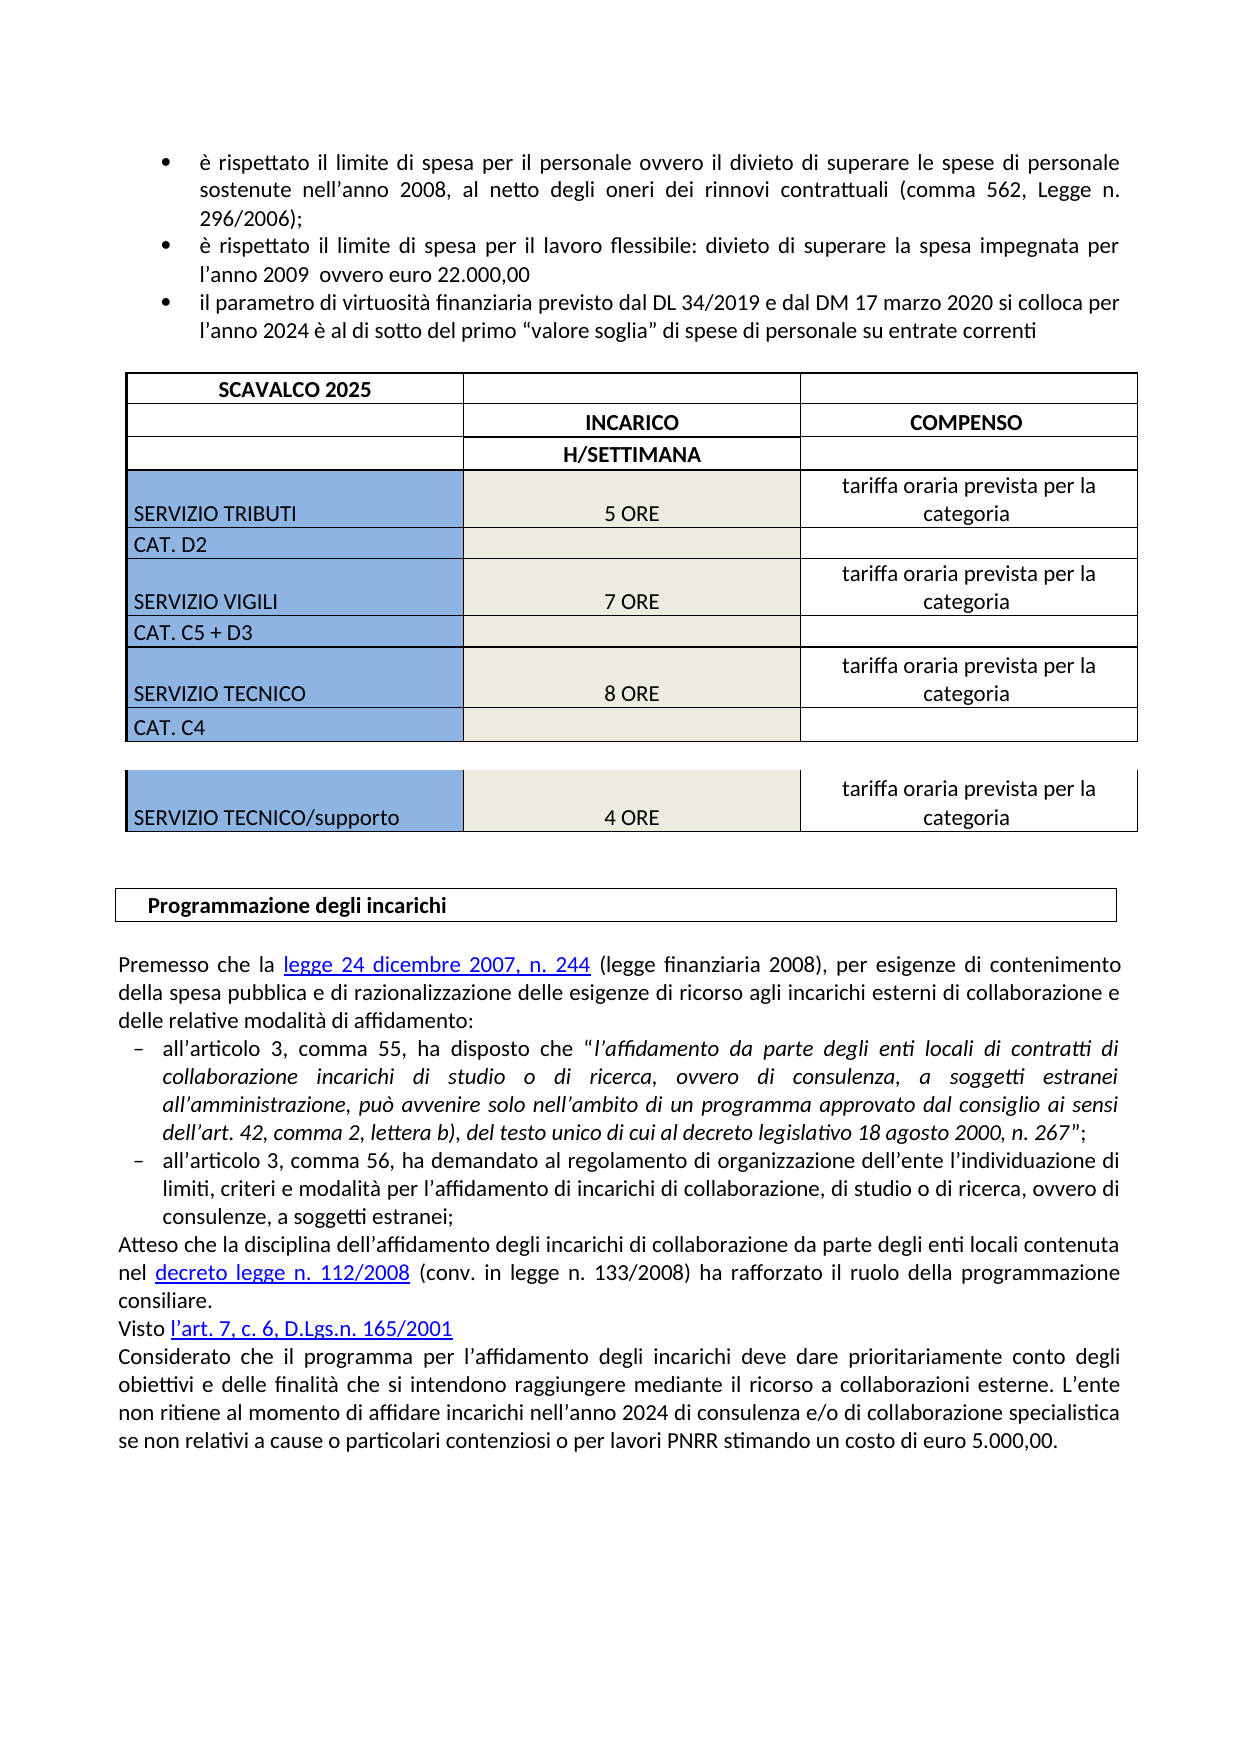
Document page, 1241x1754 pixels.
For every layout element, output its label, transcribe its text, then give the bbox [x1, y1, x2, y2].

table_cell [464, 528, 800, 558]
table_cell tariffa oraria prevista per la categoria [801, 471, 1137, 527]
table_header 4 ORE [464, 770, 800, 831]
table_cell CAT. C4 [128, 708, 463, 741]
table_header SCAVALCO 2025 [128, 374, 463, 403]
table_header [464, 374, 800, 403]
table_header tariffa oraria prevista per la categoria [801, 770, 1137, 831]
table_cell [801, 528, 1137, 558]
table_cell tariffa oraria prevista per la categoria [801, 559, 1137, 615]
text Atteso che la disciplina dell’affidamento degli incarichi di collaborazione da parte degli enti locali contenuta nel decreto legge n. 112/2008 (conv. in legge n. 133/2008) ha rafforzato il ruolo della programmazione consiliare. [118, 1230, 1122, 1314]
text Programmazione degli incarichi [116, 889, 1116, 921]
table_cell [128, 437, 463, 469]
text Considerato che il programma per l’affidamento degli incarichi deve dare prioritariamente conto degli obiettivi e delle finalità che si intendono raggiungere mediante il ricorso a collaborazioni esterne. L’ente non ritiene al momento di affidare incarichi nell’anno 2024 di consulenza e/o di collaborazione specialistica se non relativi a cause o particolari contenziosi o per lavori PNRR stimando un costo di euro 5.000,00. [118, 1342, 1122, 1454]
table_cell CAT. D2 [128, 528, 463, 558]
table_cell tariffa oraria prevista per la categoria [801, 648, 1137, 707]
table_cell SERVIZIO TRIBUTI [128, 471, 463, 527]
table_cell SERVIZIO TECNICO [128, 648, 463, 707]
table_cell [128, 404, 463, 436]
table_cell [801, 708, 1137, 741]
list è rispettato il limite di spesa per il personale ovvero il divieto di superare le spese di personale sostenute nell’anno 2008, al netto degli oneri dei rinnovi contrattuali (comma 562, Legge n. 296/2006); [162, 148, 1122, 232]
text Premesso che la legge 24 dicembre 2007, n. 244 (legge finanziaria 2008), per esigenze di contenimento della spesa pubblica e di razionalizzazione delle esigenze di ricorso agli incarichi esterni di collaborazione e delle relative modalità di affidamento: [118, 950, 1122, 1034]
list è rispettato il limite di spesa per il lavoro flessibile: divieto di superare la spesa impegnata per l’anno 2009 ovvero euro 22.000,00 [162, 232, 1122, 288]
table_cell [464, 616, 800, 646]
table_cell COMPENSO [801, 404, 1137, 436]
list il parametro di virtuosità finanziaria previsto dal DL 34/2019 e dal DM 17 marzo 2020 si colloca per l’anno 2024 è al di sotto del primo “valore soglia” di spese di personale su entrate correnti [162, 288, 1122, 344]
table_cell 7 ORE [464, 559, 800, 615]
text – all’articolo 3, comma 55, ha disposto che “l’affidamento da parte degli enti locali di contratti di collaborazione incarichi di studio o di ricerca, ovvero di consulenza, a soggetti estranei all’amministrazione, può avvenire solo nell’ambito di un programma approvato dal consiglio ai sensi dell’art. 42, comma 2, lettera b), del testo unico di cui al decreto legislativo 18 agosto 2000, n. 267”; [133, 1034, 1122, 1146]
table_cell 8 ORE [464, 648, 800, 707]
table_header SERVIZIO TECNICO/supporto [128, 770, 463, 831]
table_cell H/SETTIMANA [464, 438, 800, 469]
table_header [801, 374, 1137, 403]
table_cell [801, 616, 1137, 646]
table_cell [801, 437, 1137, 469]
table_cell INCARICO [464, 404, 800, 436]
table_cell [464, 708, 800, 741]
table_cell CAT. C5 + D3 [128, 616, 463, 646]
table_cell 5 ORE [464, 471, 800, 527]
table_cell SERVIZIO VIGILI [128, 559, 463, 615]
text – all’articolo 3, comma 56, ha demandato al regolamento di organizzazione dell’ente l’individuazione di limiti, criteri e modalità per l’affidamento di incarichi di collaborazione, di studio o di ricerca, ovvero di consulenze, a soggetti estranei; [133, 1146, 1122, 1230]
text Visto l’art. 7, c. 6, D.Lgs.n. 165/2001 [118, 1314, 1122, 1342]
